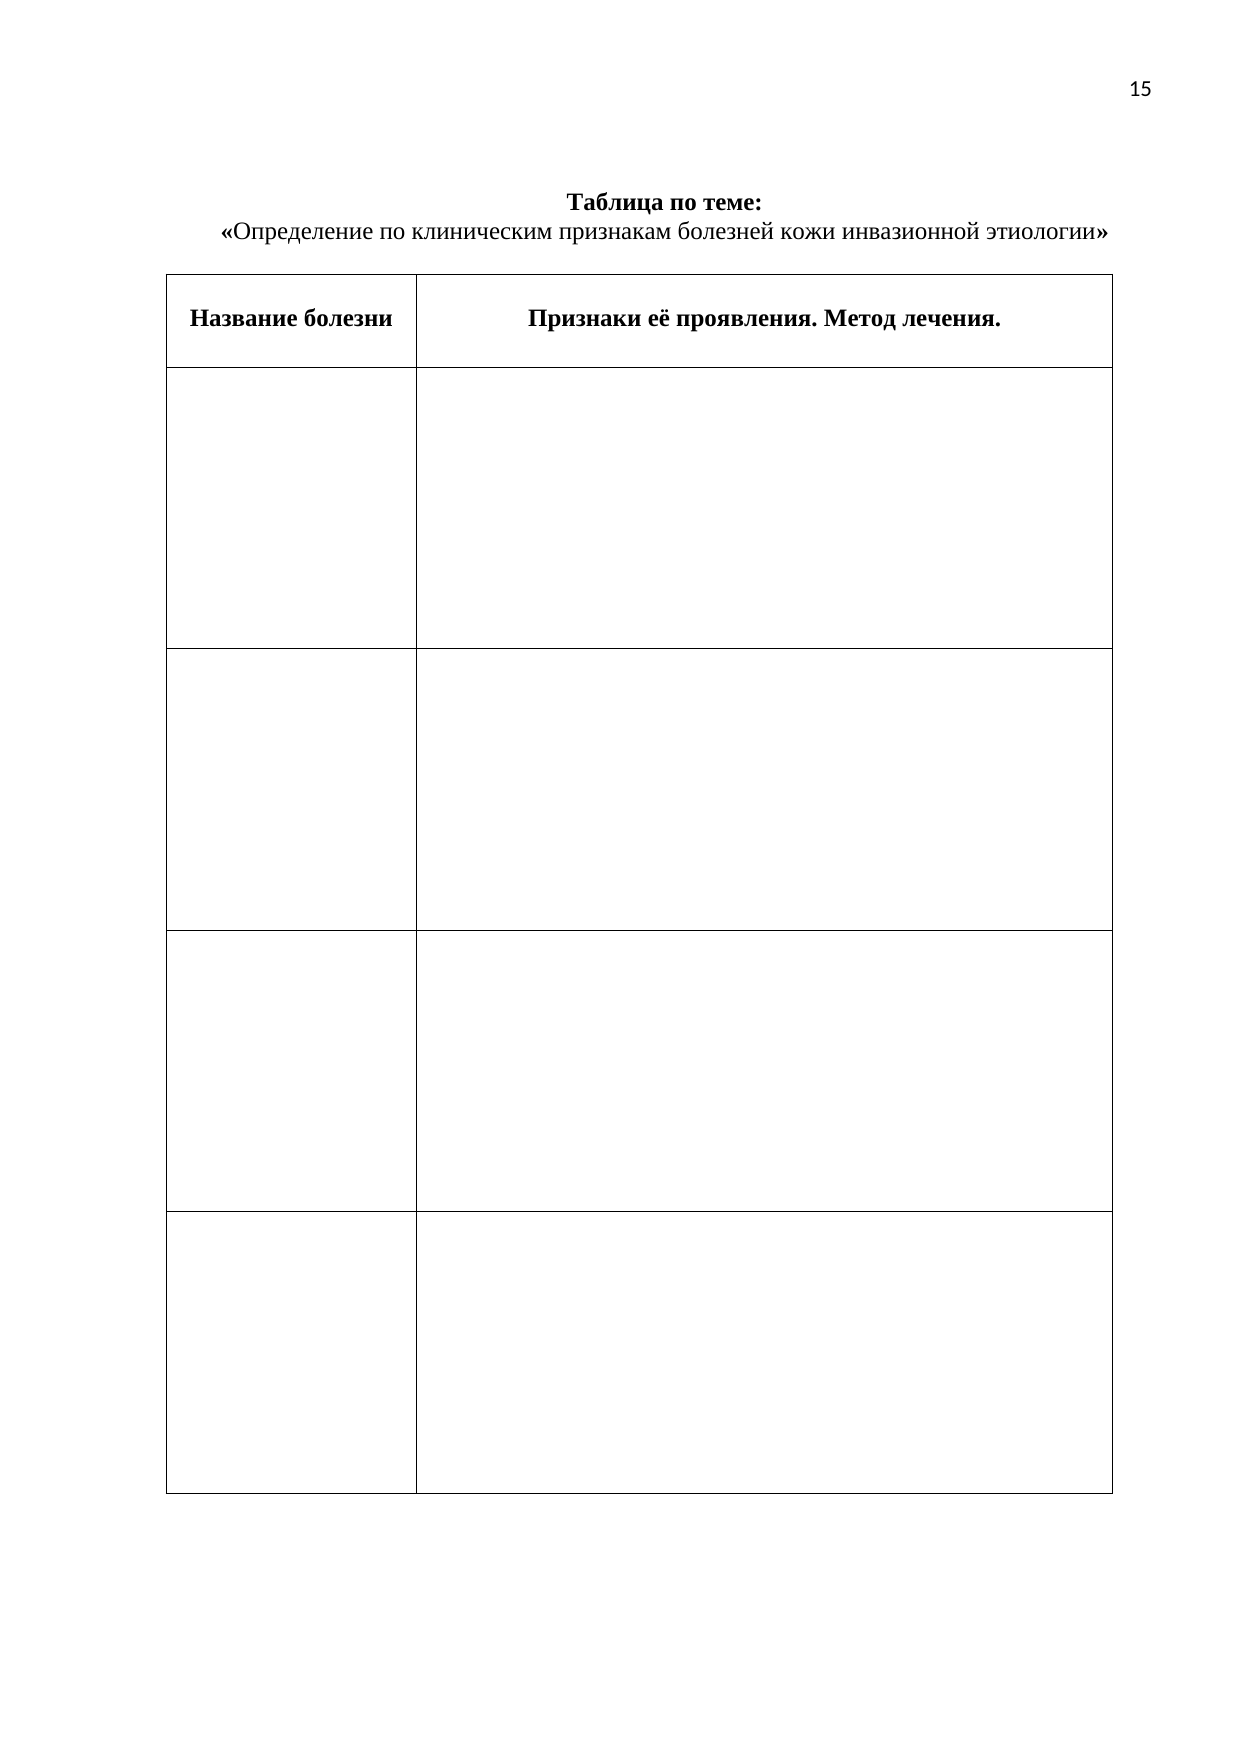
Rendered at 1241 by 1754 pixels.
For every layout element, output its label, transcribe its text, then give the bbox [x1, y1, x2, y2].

table_cell [417, 1212, 1112, 1493]
table_cell [167, 368, 416, 648]
list «Определение по клиническим признакам болезней кожи инвазионной этиологии» [177, 216, 1152, 245]
table_cell [417, 649, 1112, 930]
table_cell [417, 368, 1112, 648]
table_cell [167, 931, 416, 1211]
table_header Признаки её проявления. Метод лечения. [417, 275, 1112, 367]
table_cell [167, 1212, 416, 1493]
table_header Название болезни [167, 275, 416, 367]
list Таблица по теме: [177, 187, 1152, 216]
table_cell [417, 931, 1112, 1211]
table_cell [167, 649, 416, 930]
